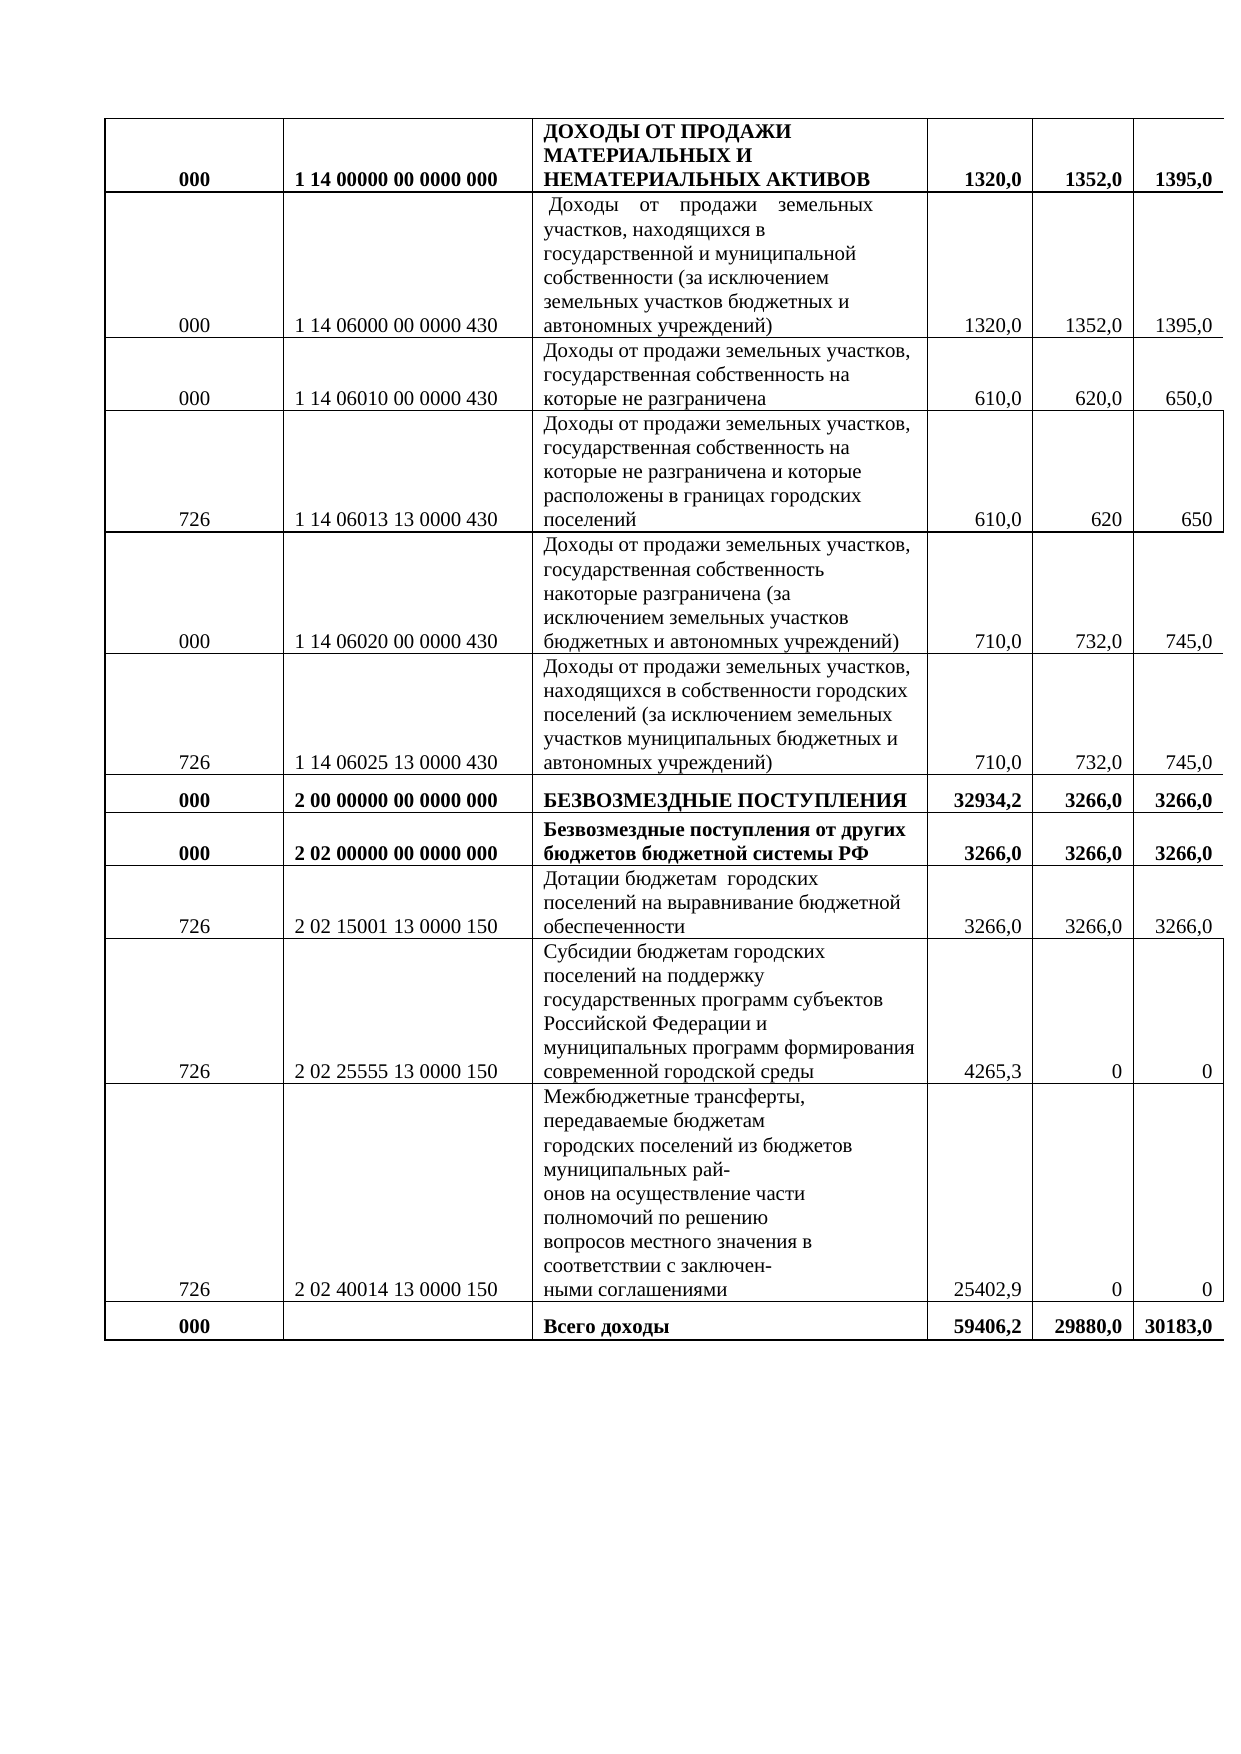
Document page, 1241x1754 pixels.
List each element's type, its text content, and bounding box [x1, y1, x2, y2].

table_cell 1 14 06025 13 0000 430 [284, 654, 532, 774]
table_cell 1395,0 [1134, 119, 1223, 191]
table_cell ДОХОДЫ ОТ ПРОДАЖИ МАТЕРИАЛЬНЫХ И НЕМАТЕРИАЛЬНЫХ АКТИВОВ [533, 119, 927, 191]
table_cell 732,0 [1033, 654, 1133, 774]
table_cell 1 14 06010 00 0000 430 [284, 338, 532, 410]
table_cell 0 [1033, 1084, 1133, 1301]
table_cell 2 02 00000 00 0000 000 [284, 813, 532, 865]
table_cell 0 [1033, 939, 1133, 1083]
table_cell 610,0 [928, 338, 1032, 410]
table_cell 3266,0 [1033, 813, 1133, 865]
table_cell 1320,0 [928, 119, 1032, 191]
table_cell 0 [1134, 939, 1223, 1083]
table_cell 000 [106, 775, 283, 812]
table_cell Всего доходы [533, 1302, 927, 1338]
table_cell 1352,0 [1033, 193, 1133, 337]
table_cell Доходы от продажи земельных участков, находящихся в собственности городских поселений (за исключением земельных участков муниципальных бюджетных и автономных учреждений) [533, 654, 927, 774]
table_cell 29880,0 [1033, 1302, 1133, 1338]
table_cell БЕЗВОЗМЕЗДНЫЕ ПОСТУПЛЕНИЯ [533, 775, 927, 812]
table_cell 000 [106, 813, 283, 865]
table_cell 30183,0 [1134, 1302, 1223, 1338]
table_cell 3266,0 [1134, 813, 1223, 865]
table_cell 2 02 15001 13 0000 150 [284, 866, 532, 938]
table_cell 726 [106, 866, 283, 938]
table_cell 000 [106, 1302, 283, 1338]
table_cell 745,0 [1134, 654, 1223, 774]
table_cell 3266,0 [1134, 775, 1223, 812]
table_cell 3266,0 [1134, 866, 1223, 938]
table_cell 726 [106, 654, 283, 774]
table_cell 710,0 [928, 654, 1032, 774]
table_cell 726 [106, 939, 283, 1083]
table_cell 726 [106, 411, 283, 531]
table_cell 1 14 06020 00 0000 430 [284, 533, 532, 653]
table_cell 0 [1134, 1084, 1223, 1301]
table_cell 1395,0 [1134, 193, 1223, 337]
table_cell 650,0 [1134, 338, 1223, 410]
table_cell 3266,0 [928, 866, 1032, 938]
table_cell Дотации бюджетам городских поселений на выравнивание бюджетной обеспеченности [533, 866, 927, 938]
table_cell 000 [106, 533, 283, 653]
table_cell 25402,9 [928, 1084, 1032, 1301]
table_cell 726 [106, 1084, 283, 1301]
table_cell 1352,0 [1033, 119, 1133, 191]
table_cell 000 [106, 119, 283, 191]
table_cell 3266,0 [1033, 775, 1133, 812]
table_cell 2 02 25555 13 0000 150 [284, 939, 532, 1083]
table_cell 1 14 00000 00 0000 000 [284, 119, 532, 191]
table_cell 59406,2 [928, 1302, 1032, 1338]
table_cell Безвозмездные поступления от других бюджетов бюджетной системы РФ [533, 813, 927, 865]
table_cell [284, 1302, 532, 1338]
table_cell 3266,0 [928, 813, 1032, 865]
table_cell 1 14 06013 13 0000 430 [284, 411, 532, 531]
table_cell 732,0 [1033, 533, 1133, 653]
table_cell 32934,2 [928, 775, 1032, 812]
table_cell 3266,0 [1033, 866, 1133, 938]
table_cell 745,0 [1134, 533, 1223, 653]
table_cell 2 02 40014 13 0000 150 [284, 1084, 532, 1301]
table_cell 1 14 06000 00 0000 430 [284, 193, 532, 337]
table_cell 650 [1134, 411, 1223, 531]
table_cell 1320,0 [928, 193, 1032, 337]
table_cell 000 [106, 338, 283, 410]
table_cell Доходы от продажи земельных участков, находящихся в государственной и муниципальной собственности (за исключением земельных участков бюджетных и автономных учреждений) [533, 193, 927, 337]
table_cell Доходы от продажи земельных участков, государственная собственность накоторые разграничена (за исключением земельных участков бюджетных и автономных учреждений) [533, 533, 927, 653]
table_cell Доходы от продажи земельных участков, государственная собственность на которые не разграничена и которые расположены в границах городских поселений [533, 411, 927, 531]
table_cell Межбюджетные трансферты, передаваемые бюджетам городских поселений из бюджетов муниципальных рай- онов на осуществление части полномочий по решению вопросов местного значения в соответствии с заключен- ными соглашениями [533, 1084, 927, 1301]
table_cell 710,0 [928, 533, 1032, 653]
table_cell Доходы от продажи земельных участков, государственная собственность на которые не разграничена [533, 338, 927, 410]
table_cell 000 [106, 193, 283, 337]
table_cell 620 [1033, 411, 1133, 531]
table_cell 4265,3 [928, 939, 1032, 1083]
table_cell 2 00 00000 00 0000 000 [284, 775, 532, 812]
table_cell 610,0 [928, 411, 1032, 531]
table_cell Субсидии бюджетам городских поселений на поддержку государственных программ субъектов Российской Федерации и муниципальных программ формирования современной городской среды [533, 939, 927, 1083]
table_cell 620,0 [1033, 338, 1133, 410]
